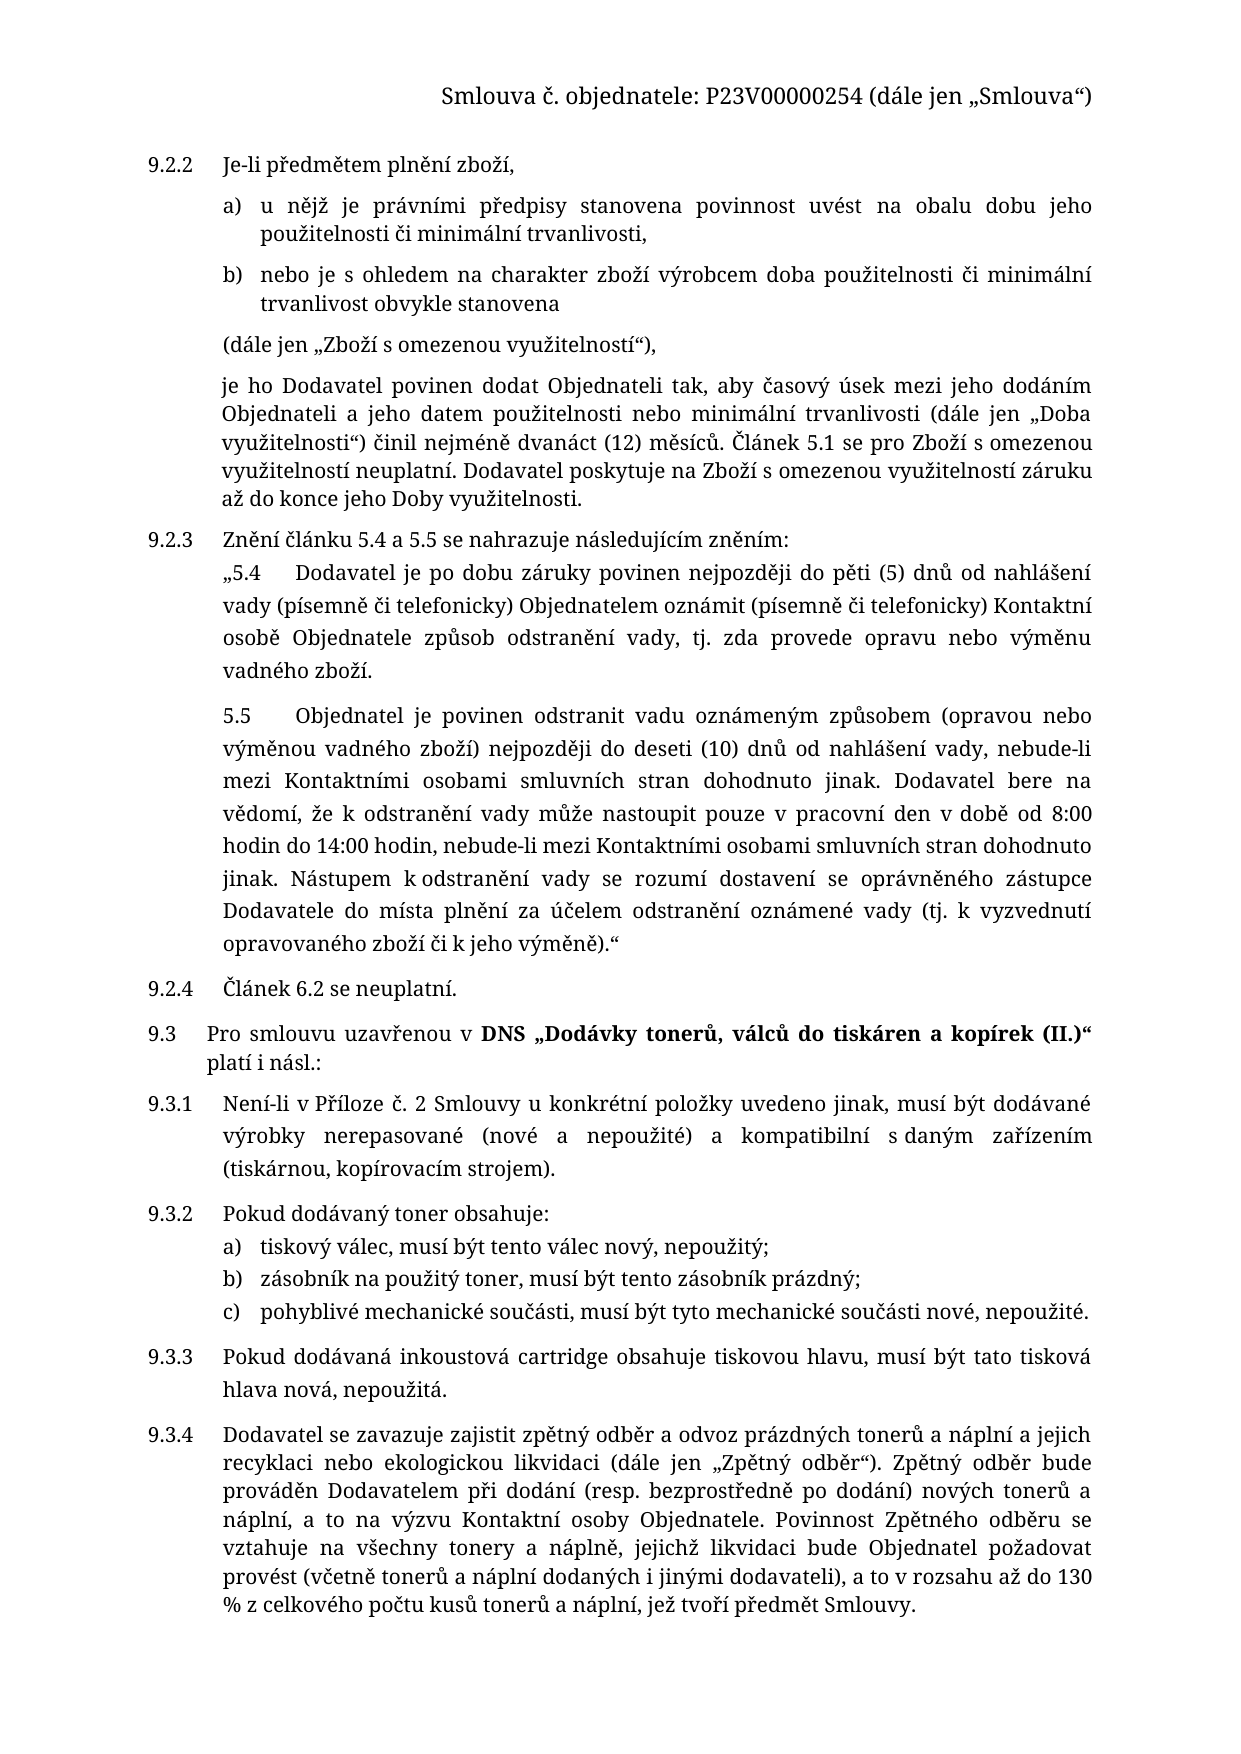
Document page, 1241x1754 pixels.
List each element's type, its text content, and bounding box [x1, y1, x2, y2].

list Pokud dodávaný toner obsahuje: [148, 1199, 1093, 1228]
list Pro smlouvu uzavřenou v DNS „Dodávky tonerů, válců do tiskáren a kopírek (II.)“ platí i násl.: [148, 1019, 1093, 1076]
text (dále jen „Zboží s omezenou využitelností“), [223, 330, 1093, 358]
list u nějž je právními předpisy stanovena povinnost uvést na obalu dobu jeho použitelnosti či minimální trvanlivosti, [223, 191, 1093, 248]
list Znění článku 5.4 a 5.5 se nahrazuje následujícím zněním: [148, 526, 1093, 554]
list „5.4 Dodavatel je po dobu záruky povinen nejpozději do pěti (5) dnů od nahlášení vady (písemně či telefonicky) Objednatelem oznámit (písemně či telefonicky) Kontaktní osobě Objednatele způsob odstranění vady, tj. zda provede opravu nebo výměnu vadného zboží. [223, 558, 1093, 684]
list nebo je s ohledem na charakter zboží výrobcem doba použitelnosti či minimální trvanlivost obvykle stanovena [223, 261, 1093, 317]
list 5.5 Objednatel je povinen odstranit vadu oznámeným způsobem (opravou nebo výměnou vadného zboží) nejpozději do deseti (10) dnů od nahlášení vady, nebude-li mezi Kontaktními osobami smluvních stran dohodnuto jinak. Dodavatel bere na vědomí, že k odstranění vady může nastoupit pouze v pracovní den v době od 8:00 hodin do 14:00 hodin, nebude-li mezi Kontaktními osobami smluvních stran dohodnuto jinak. Nástupem k odstranění vady se rozumí dostavení se oprávněného zástupce Dodavatele do místa plnění za účelem odstranění oznámené vady (tj. k vyzvednutí opravovaného zboží či k jeho výměně).“ [223, 701, 1093, 958]
list zásobník na použitý toner, musí být tento zásobník prázdný; [223, 1264, 1093, 1293]
list Je-li předmětem plnění zboží, [148, 150, 1093, 179]
text je ho Dodavatel povinen dodat Objednateli tak, aby časový úsek mezi jeho dodáním Objednateli a jeho datem použitelnosti nebo minimální trvanlivosti (dále jen „Doba využitelnosti“) činil nejméně dvanáct (12) měsíců. Článek 5.1 se pro Zboží s omezenou využitelností neuplatní. Dodavatel poskytuje na Zboží s omezenou využitelností záruku až do konce jeho Doby využitelnosti. [221, 371, 1093, 513]
list Pokud dodávaná inkoustová cartridge obsahuje tiskovou hlavu, musí být tato tisková hlava nová, nepoužitá. [148, 1342, 1093, 1403]
list pohyblivé mechanické součásti, musí být tyto mechanické součásti nové, nepoužité. [223, 1297, 1093, 1325]
list Není-li v Příloze č. 2 Smlouvy u konkrétní položky uvedeno jinak, musí být dodávané výrobky nerepasované (nové a nepoužité) a kompatibilní s daným zařízením (tiskárnou, kopírovacím strojem). [148, 1089, 1093, 1182]
list tiskový válec, musí být tento válec nový, nepoužitý; [223, 1232, 1093, 1260]
list Článek 6.2 se neuplatní. [148, 974, 1093, 1003]
list Dodavatel se zavazuje zajistit zpětný odběr a odvoz prázdných tonerů a náplní a jejich recyklaci nebo ekologickou likvidaci (dále jen „Zpětný odběr“). Zpětný odběr bude prováděn Dodavatelem při dodání (resp. bezprostředně po dodání) nových tonerů a náplní, a to na výzvu Kontaktní osoby Objednatele. Povinnost Zpětného odběru se vztahuje na všechny tonery a náplně, jejichž likvidaci bude Objednatel požadovat provést (včetně tonerů a náplní dodaných i jinými dodavateli), a to v rozsahu až do 130 % z celkového počtu kusů tonerů a náplní, jež tvoří předmět Smlouvy. [148, 1420, 1093, 1619]
